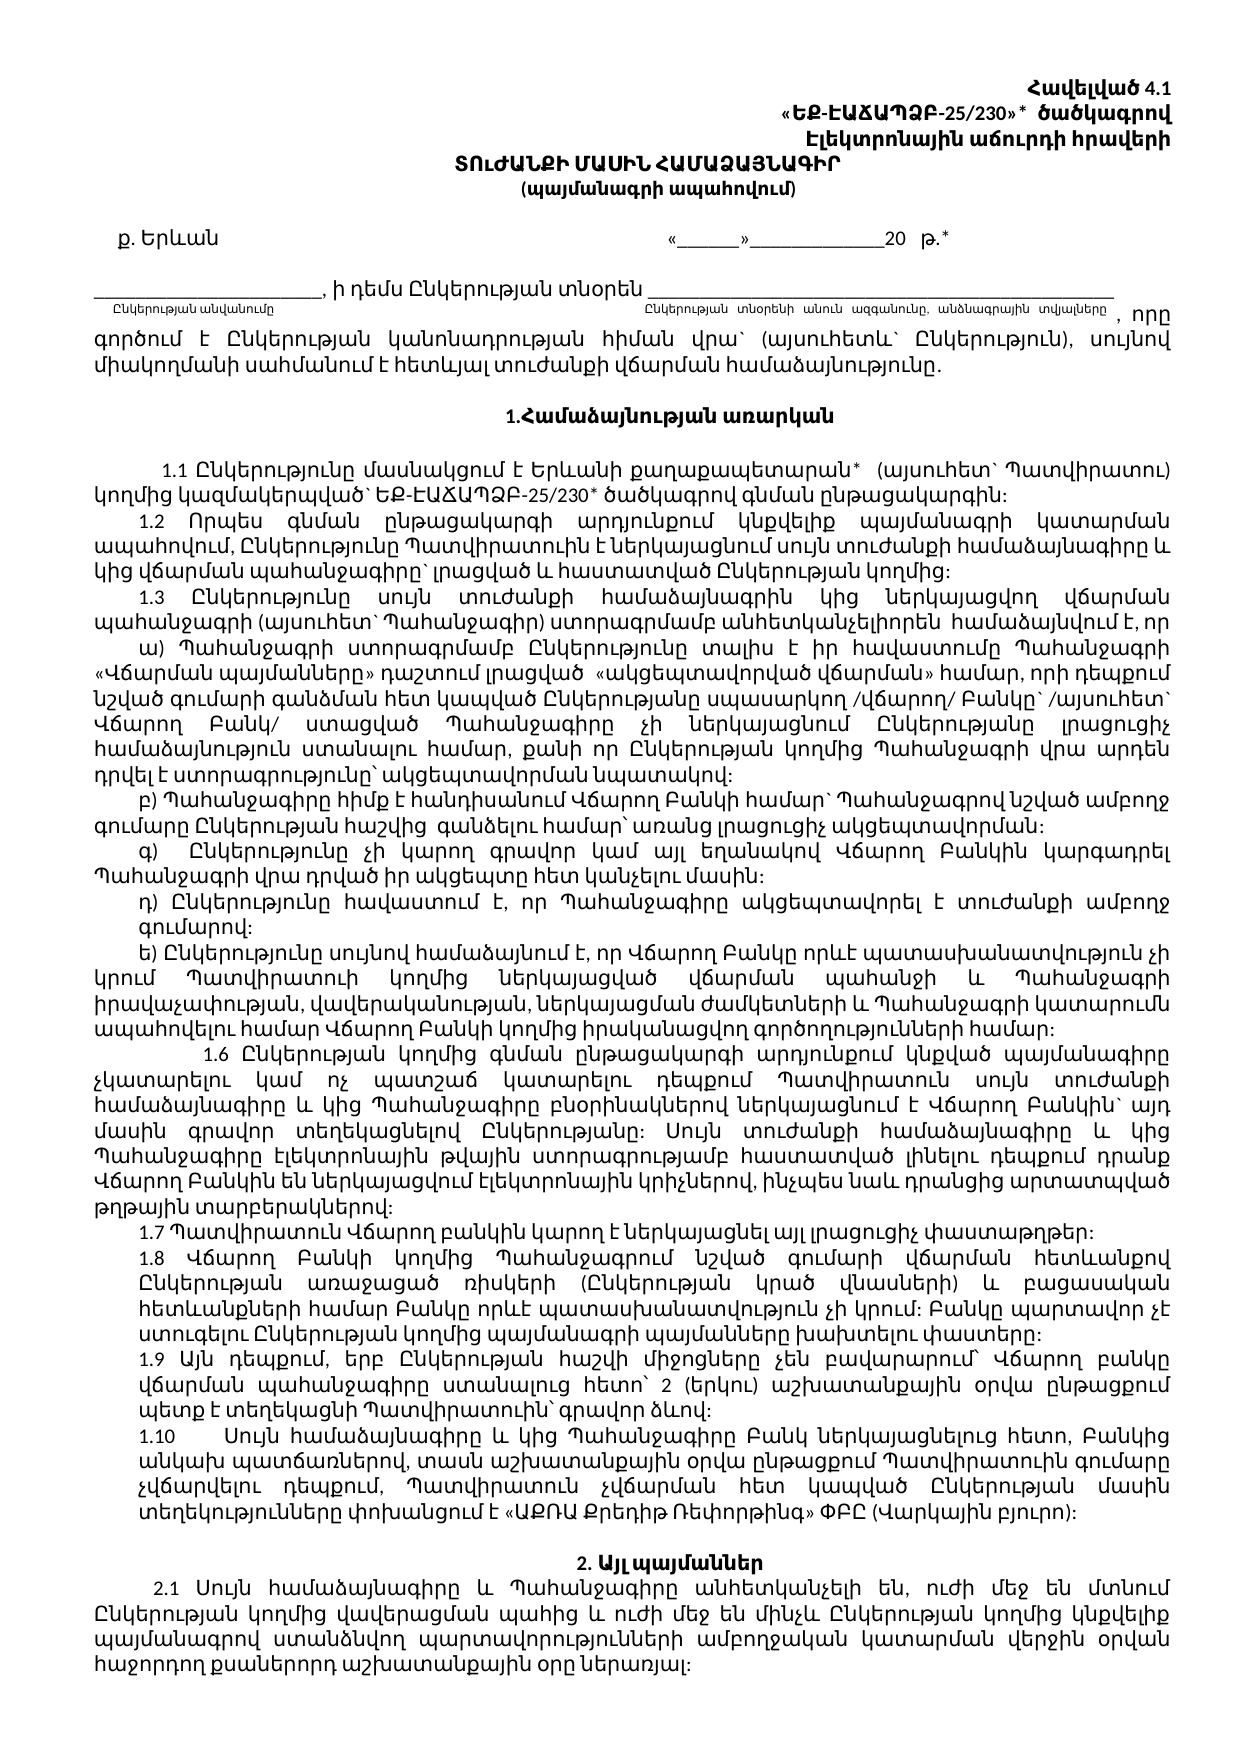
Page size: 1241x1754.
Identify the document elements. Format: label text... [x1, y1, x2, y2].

text դ) Ընկերությունը հավաստում է, որ Պահանջագիրը ակցեպտավորել է տուժանքի ամբողջ գումարով: [138, 889, 1171, 940]
text 1.7 Պատվիրատուն Վճարող բանկին կարող է ներկայացնել այլ լրացուցիչ փաստաթղթեր: [138, 1219, 1171, 1245]
text (պայմանագրի ապահովում) [94, 177, 1171, 199]
text ք. Երևան «______»_____________20 թ.* [94, 225, 1171, 250]
text Հավելված 4.1 [94, 75, 1171, 100]
text 2.1 Սույն համաձայնագիրը և Պահանջագիրը անհետկանչելի են, ուժի մեջ են մտնում Ընկերության կողմից վավերացման պահից և ուժի մեջ են մինչև Ընկերության կողմից կնքվելիք պայմանագրով ստանձնվող պարտավորությունների ամբողջական կատարման վերջին օրվան հաջորդող քսաներորդ աշխատանքային օրը ներառյալ: [94, 1575, 1171, 1677]
text ա) Պահանջագրի ստորագրմամբ Ընկերությունը տալիս է իր հավաստումը Պահանջագրի «Վճարման պայմանները» դաշտում լրացված «ակցեպտավորված վճարման» համար, որի դեպքում նշված գումարի գանձման հետ կապված Ընկերությանը սպասարկող /վճարող/ Բանկը` /այսուհետ` Վճարող Բանկ/ ստացված Պահանջագիրը չի ներկայացնում Ընկերությանը լրացուցիչ համաձայնություն ստանալու համար, քանի որ Ընկերության կողմից Պահանջագրի վրա արդեն դրվել է ստորագրությունը՝ ակցեպտավորման նպատակով: [94, 635, 1171, 787]
text 1.8 Վճարող Բանկի կողմից Պահանջագրում նշված գումարի վճարման հետևանքով Ընկերության առաջացած ռիսկերի (Ընկերության կրած վնասների) և բացասական հետևանքների համար Բանկը որևէ պատասխանատվություն չի կրում: Բանկը պարտավոր չէ ստուգելու Ընկերության կողմից պայմանագրի պայմանները խախտելու փաստերը: [138, 1245, 1171, 1347]
text 1.Համաձայնության առարկան [169, 403, 1171, 428]
text Էլեկտրոնային աճուրդի հրավերի [94, 126, 1171, 151]
text «ԵՔ-ԷԱՃԱՊՁԲ-25/230»* ծածկագրով [94, 100, 1171, 126]
text բ) Պահանջագիրը հիմք է հանդիսանում Վճարող Բանկի համար` Պահանջագրով նշված ամբողջ գումարը Ընկերության հաշվից գանձելու համար՝ առանց լրացուցիչ ակցեպտավորման: [94, 787, 1171, 838]
text 1.3 Ընկերությունը սույն տուժանքի համաձայնագրին կից ներկայացվող վճարման պահանջագրի (այսուհետ` Պահանջագիր) ստորագրմամբ անհետկանչելիորեն համաձայնվում է, որ [94, 584, 1171, 635]
text 1.6 Ընկերության կողմից գնման ընթացակարգի արդյունքում կնքված պայմանագիրը չկատարելու կամ ոչ պատշաճ կատարելու դեպքում Պատվիրատուն սույն տուժանքի համաձայնագիրը և կից Պահանջագիրը բնօրինակներով ներկայացնում է Վճարող Բանկին` այդ մասին գրավոր տեղեկացնելով Ընկերությանը: Սույն տուժանքի համաձայնագիրը և կից Պահանջագիրը էլեկտրոնային թվային ստորագրությամբ հաստատված լինելու դեպքում դրանք Վճարող Բանկին են ներկայացվում էլեկտրոնային կրիչներով, ինչպես նաև դրանցից արտատպված թղթային տարբերակներով: [94, 1042, 1171, 1219]
text Ընկերության անվանումը Ընկերության տնօրենի անուն ազգանունը, անձնագրային տվյալները , որը գործում է Ընկերության կանոնադրության հիման վրա` (այսուհետև` Ընկերություն), սույնով միակողմանի սահմանում է հետևյալ տուժանքի վճարման համաձայնությունը. [94, 301, 1171, 377]
text 1.1 Ընկերությունը մասնակցում է Երևանի քաղաքապետարան* (այսուհետ` Պատվիրատու) կողմից կազմակերպված` ԵՔ-ԷԱՃԱՊՁԲ-25/230* ծածկագրով գնման ընթացակարգին: [94, 457, 1171, 508]
text ______________________, ի դեմս Ընկերության տնօրեն _____________________________________________ [94, 276, 1171, 301]
text 2. Այլ պայմաններ [169, 1550, 1171, 1575]
text ե) Ընկերությունը սույնով համաձայնում է, որ Վճարող Բանկը որևէ պատասխանատվություն չի կրում Պատվիրատուի կողմից ներկայացված վճարման պահանջի և Պահանջագրի իրավաչափության, վավերականության, ներկայացման ժամկետների և Պահանջագրի կատարումն ապահովելու համար Վճարող Բանկի կողմից իրականացվող գործողությունների համար: [94, 940, 1171, 1042]
text գ) Ընկերությունը չի կարող գրավոր կամ այլ եղանակով Վճարող Բանկին կարգադրել Պահանջագրի վրա դրված իր ակցեպտը հետ կանչելու մասին: [94, 838, 1171, 889]
text ՏՈւԺԱՆՔԻ ՄԱՍԻՆ ՀԱՄԱՁԱՅՆԱԳԻՐ [94, 151, 1171, 177]
text 1.2 Որպես գնման ընթացակարգի արդյունքում կնքվելիք պայմանագրի կատարման ապահովում, Ընկերությունը Պատվիրատուին է ներկայացնում սույն տուժանքի համաձայնագիրը և կից վճարման պահանջագիրը` լրացված և հաստատված Ընկերության կողմից: [94, 508, 1171, 584]
text 1.9 Այն դեպքում, երբ Ընկերության հաշվի միջոցները չեն բավարարում՝ Վճարող բանկը վճարման պահանջագիրը ստանալուց հետո՝ 2 (երկու) աշխատանքային օրվա ընթացքում պետք է տեղեկացնի Պատվիրատուին՝ գրավոր ձևով: [138, 1347, 1171, 1423]
text 1.10 Սույն համաձայնագիրը և կից Պահանջագիրը Բանկ ներկայացնելուց հետո, Բանկից անկախ պատճառներով, տասն աշխատանքային օրվա ընթացքում Պատվիրատուին գումարը չվճարվելու դեպքում, Պատվիրատուն չվճարման հետ կապված Ընկերության մասին տեղեկությունները փոխանցում է «ԱՔՌԱ Քրեդիթ Ռեփորթինգ» ՓԲԸ (Վարկային բյուրո): [138, 1423, 1171, 1524]
